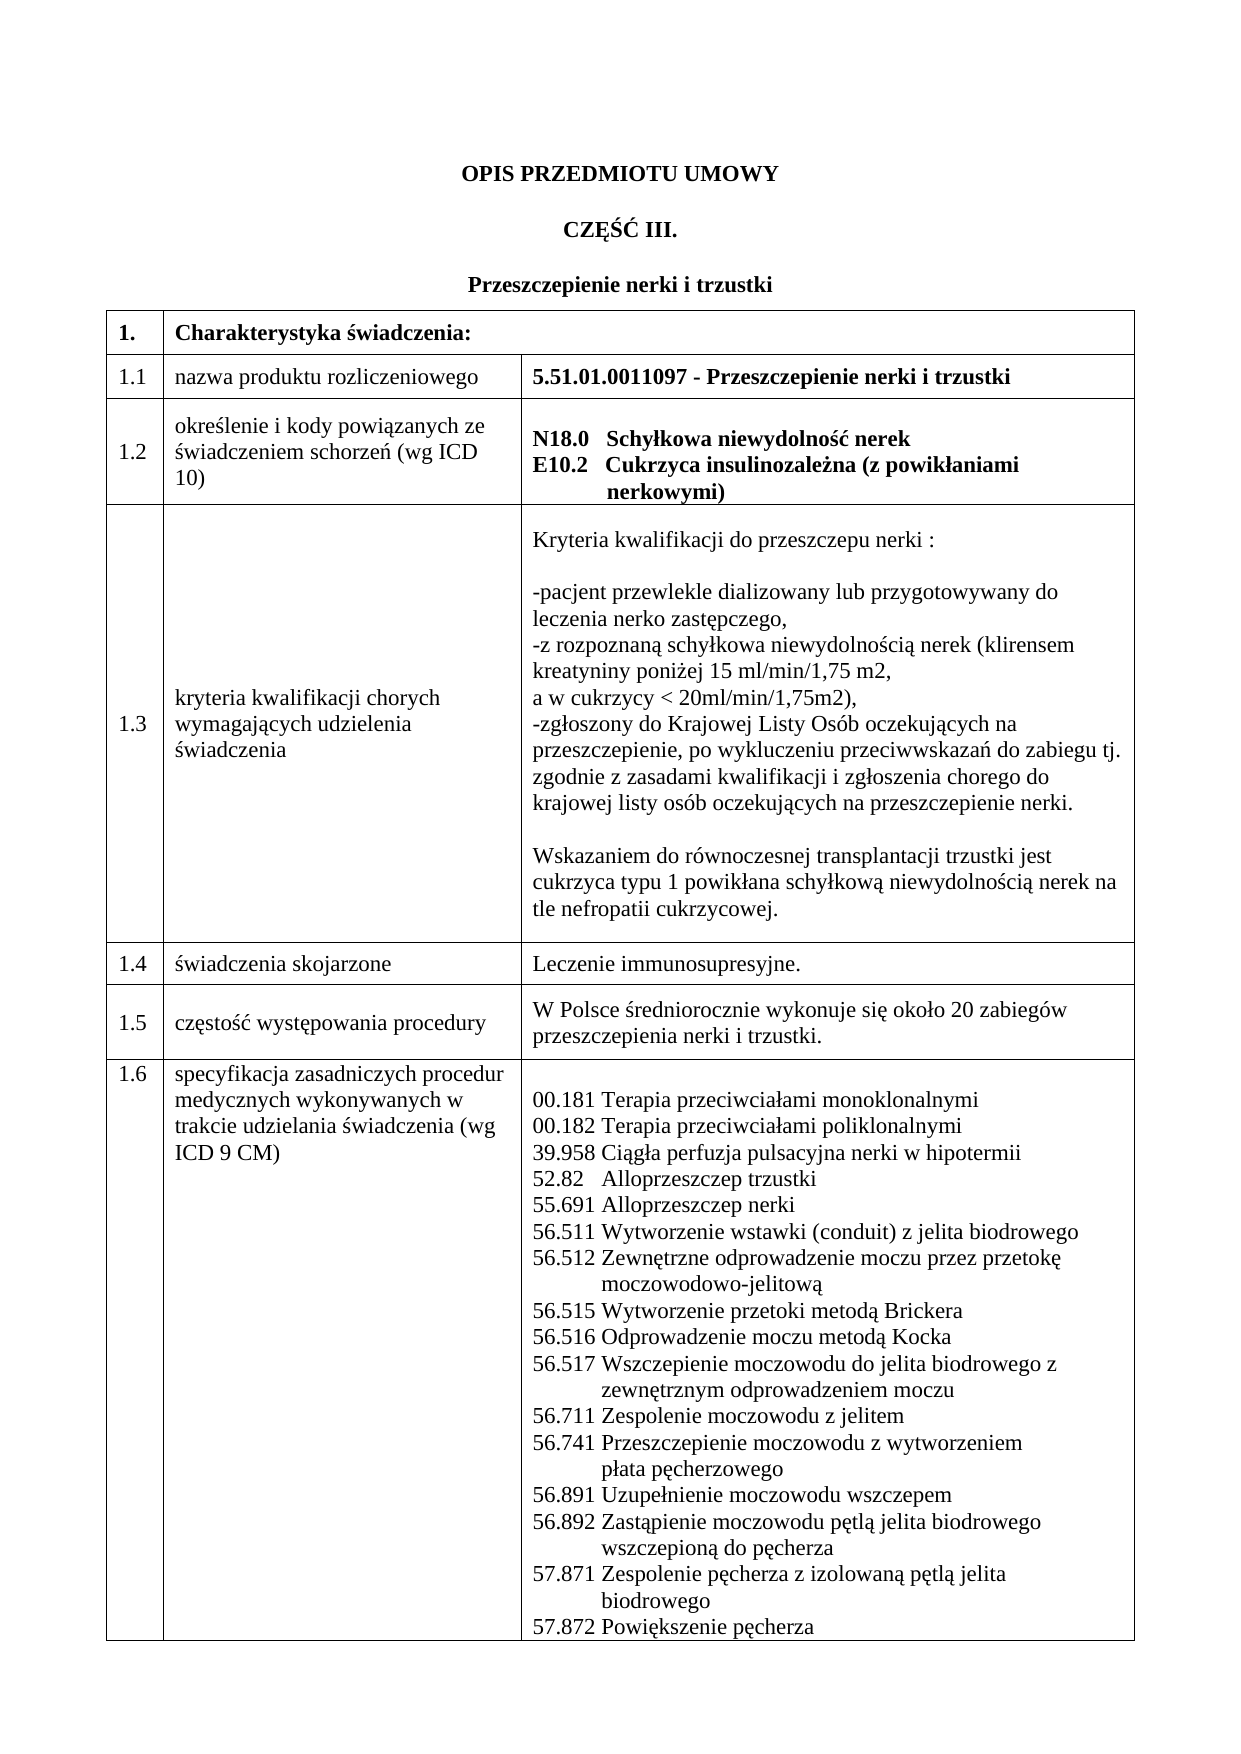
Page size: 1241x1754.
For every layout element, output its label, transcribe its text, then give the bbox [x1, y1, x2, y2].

table_cell 5.51.01.0011097 - Przeszczepienie nerki i trzustki [522, 355, 1134, 398]
table_cell 1.2 [107, 399, 163, 504]
table_header Charakterystyka świadczenia: [164, 311, 1134, 354]
table_cell 1.6 [107, 1060, 163, 1639]
table_cell 1.3 [107, 505, 163, 942]
table_cell Kryteria kwalifikacji do przeszczepu nerki : -pacjent przewlekle dializowany lub przygotowywany do leczenia nerko zastępczego, -z rozpoznaną schyłkowa niewydolnością nerek (klirensem kreatyniny poniżej 15 ml/min/1,75 m2, a w cukrzycy < 20ml/min/1,75m2), -zgłoszony do Krajowej Listy Osób oczekujących na przeszczepienie, po wykluczeniu przeciwwskazań do zabiegu tj. zgodnie z zasadami kwalifikacji i zgłoszenia chorego do krajowej listy osób oczekujących na przeszczepienie nerki. Wskazaniem do równoczesnej transplantacji trzustki jest cukrzyca typu 1 powikłana schyłkową niewydolnością nerek na tle nefropatii cukrzycowej. [522, 505, 1134, 942]
table_cell Leczenie immunosupresyjne. [522, 943, 1134, 984]
table_cell 1.1 [107, 355, 163, 398]
table_cell określenie i kody powiązanych ze świadczeniem schorzeń (wg ICD 10) [164, 399, 521, 504]
table_cell kryteria kwalifikacji chorych wymagających udzielenia świadczenia [164, 505, 521, 942]
table_cell świadczenia skojarzone [164, 943, 521, 984]
text Część III. [106, 216, 1134, 242]
table_cell W Polsce średniorocznie wykonuje się około 20 zabiegów przeszczepienia nerki i trzustki. [522, 985, 1134, 1059]
table_cell nazwa produktu rozliczeniowego [164, 355, 521, 398]
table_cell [522, 1060, 1134, 1639]
text Przeszczepienie nerki i trzustki [106, 271, 1134, 297]
table_cell 1.4 [107, 943, 163, 984]
text OPIS PRZEDMIOTU UMOWY [106, 160, 1134, 186]
table_cell 1.5 [107, 985, 163, 1059]
table_cell częstość występowania procedury [164, 985, 521, 1059]
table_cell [164, 1060, 521, 1639]
table_header 1. [107, 311, 163, 354]
table_cell N18.0 Schyłkowa niewydolność nerek E10.2 Cukrzyca insulinozależna (z powikłaniami nerkowymi) [522, 399, 1134, 504]
